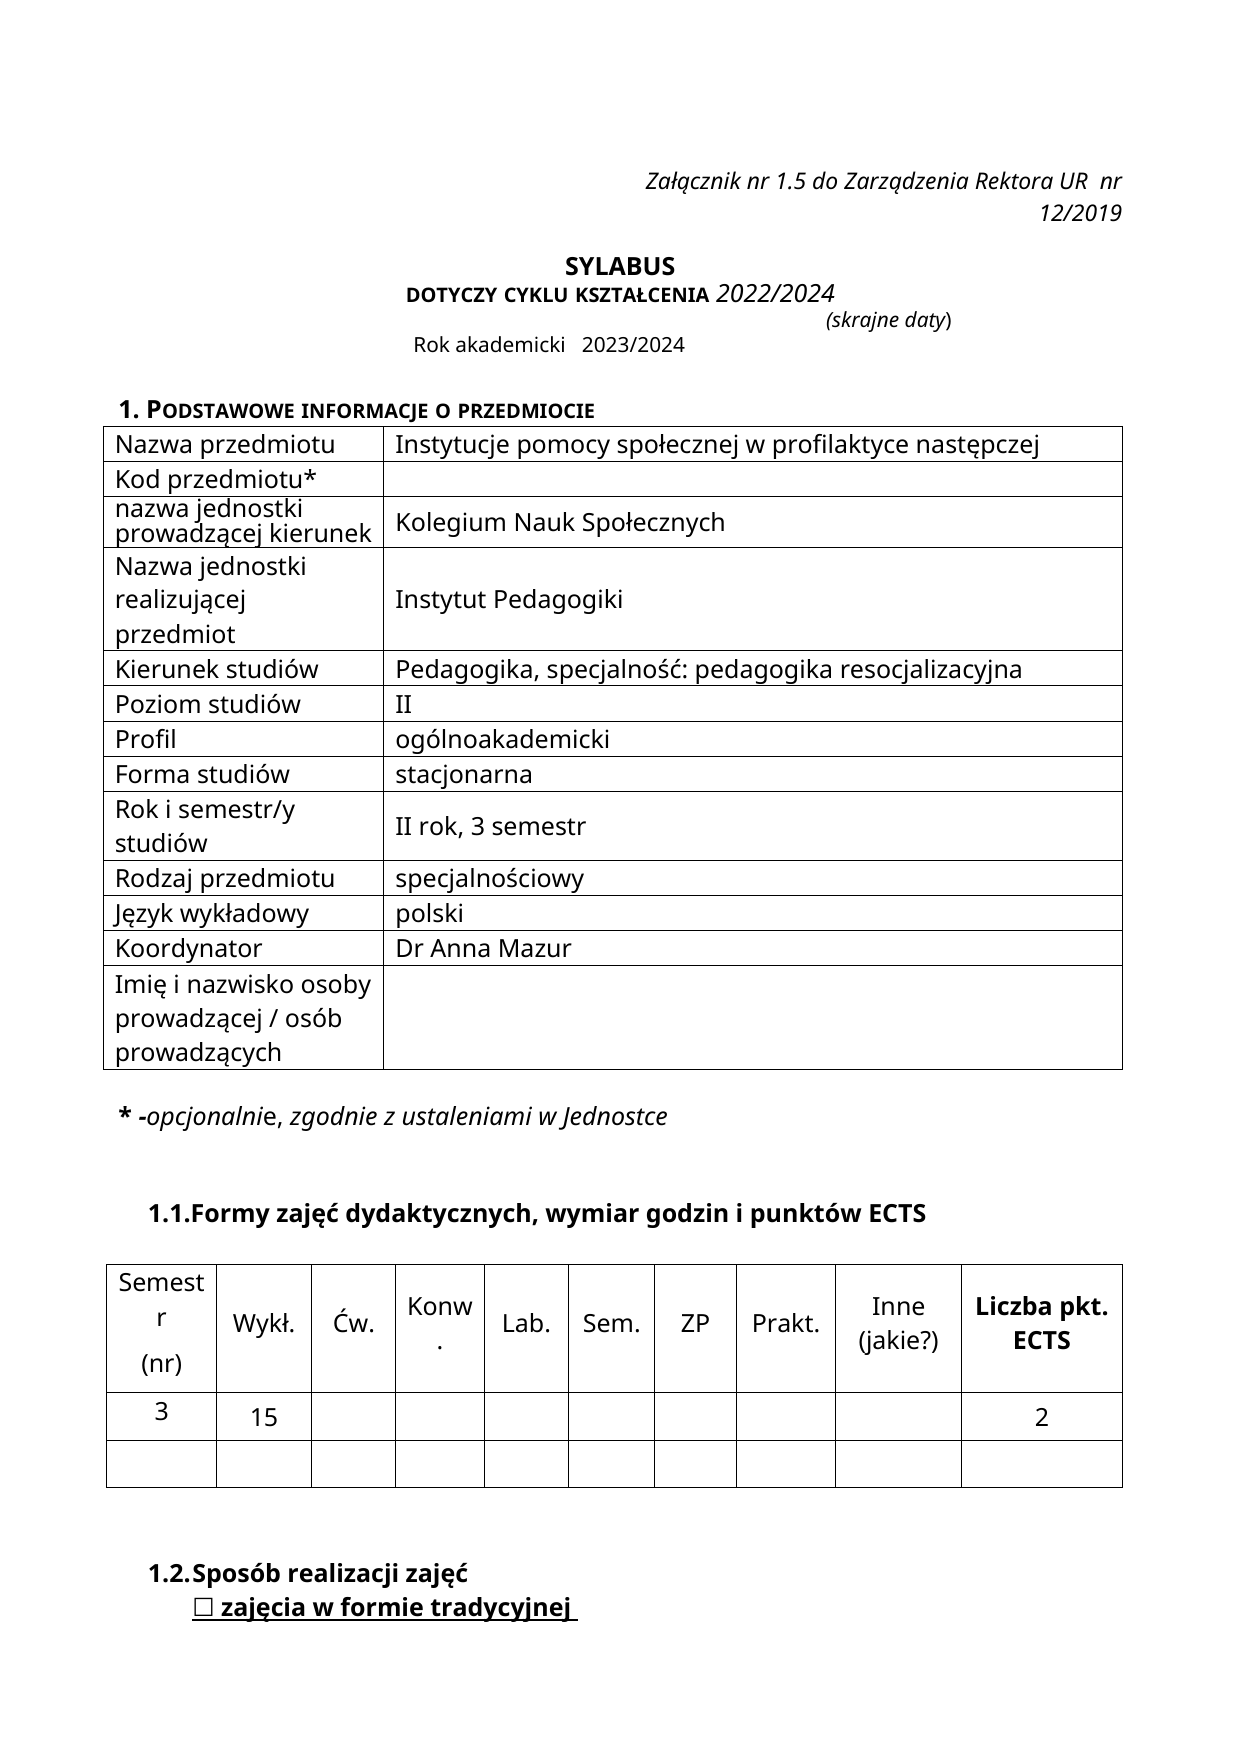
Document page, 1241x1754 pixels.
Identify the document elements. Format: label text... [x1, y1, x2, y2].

table_cell [485, 1393, 568, 1439]
text Rok akademicki 2023/2024 [118, 333, 1122, 358]
table_header Ćw. [312, 1265, 395, 1392]
table_cell II [384, 686, 1122, 721]
text 1.1.Formy zajęć dydaktycznych, wymiar godzin i punktów ECTS [148, 1196, 1122, 1230]
table_cell [655, 1393, 736, 1439]
text 1.2. Sposób realizacji zajęć [148, 1556, 1122, 1590]
table_cell Kod przedmiotu* [104, 462, 383, 496]
table_header Semestr (nr) [107, 1265, 216, 1392]
table_cell 3 [107, 1393, 216, 1439]
text Załącznik nr 1.5 do Zarządzenia Rektora UR nr 12/2019 [118, 165, 1122, 228]
table_cell II rok, 3 semestr [384, 792, 1122, 860]
table_cell [836, 1441, 961, 1487]
text dotyczy cyklu kształcenia 2022/2024 [118, 283, 1122, 308]
table_cell [836, 1393, 961, 1439]
table_cell Pedagogika, specjalność: pedagogika resocjalizacyjna [384, 651, 1122, 685]
table_cell [655, 1441, 736, 1487]
table_header Prakt. [737, 1265, 835, 1392]
table_cell [384, 966, 1122, 1068]
table_header Nazwa przedmiotu [104, 427, 383, 461]
text ☐ zajęcia w formie tradycyjnej [192, 1590, 1122, 1624]
table_cell [569, 1393, 654, 1439]
table_cell Rok i semestr/y studiów [104, 792, 383, 860]
table_cell Dr Anna Mazur [384, 931, 1122, 965]
table_cell [737, 1441, 835, 1487]
table_cell polski [384, 896, 1122, 930]
table_cell 15 [217, 1393, 311, 1439]
table_cell [217, 1441, 311, 1487]
table_header Lab. [485, 1265, 568, 1392]
table_cell [485, 1441, 568, 1487]
table_cell [962, 1441, 1122, 1487]
table_cell Poziom studiów [104, 686, 383, 721]
table_cell 2 [962, 1393, 1122, 1439]
table_cell [569, 1441, 654, 1487]
table_cell stacjonarna [384, 757, 1122, 791]
table_header Instytucje pomocy społecznej w profilaktyce następczej [384, 427, 1122, 461]
table_cell [737, 1393, 835, 1439]
table_cell Kolegium Nauk Społecznych [384, 497, 1122, 547]
table_header Liczba pkt. ECTS [962, 1265, 1122, 1392]
table_header Wykł. [217, 1265, 311, 1392]
table_cell Instytut Pedagogiki [384, 548, 1122, 650]
table_header Konw. [396, 1265, 484, 1392]
text (skrajne daty) [118, 308, 1122, 333]
table_cell Forma studiów [104, 757, 383, 791]
table_cell Koordynator [104, 931, 383, 965]
text 1. Podstawowe informacje o przedmiocie [118, 392, 1122, 426]
table_cell nazwa jednostki prowadzącej kierunek [104, 497, 383, 547]
table_cell [384, 462, 1122, 496]
table_cell [396, 1393, 484, 1439]
table_cell Imię i nazwisko osoby prowadzącej / osób prowadzących [104, 966, 383, 1068]
table_header ZP [655, 1265, 736, 1392]
text * -opcjonalnie, zgodnie z ustaleniami w Jednostce [118, 1099, 1122, 1133]
table_cell [312, 1441, 395, 1487]
table_cell [107, 1441, 216, 1487]
table_cell Profil [104, 722, 383, 756]
table_cell specjalnościowy [384, 861, 1122, 895]
table_cell Nazwa jednostki realizującej przedmiot [104, 548, 383, 650]
table_header Inne (jakie?) [836, 1265, 961, 1392]
table_cell Język wykładowy [104, 896, 383, 930]
table_cell ogólnoakademicki [384, 722, 1122, 756]
table_cell Kierunek studiów [104, 651, 383, 685]
table_cell [396, 1441, 484, 1487]
table_cell Rodzaj przedmiotu [104, 861, 383, 895]
table_cell [312, 1393, 395, 1439]
text SYLABUS [118, 249, 1122, 283]
table_header Sem. [569, 1265, 654, 1392]
